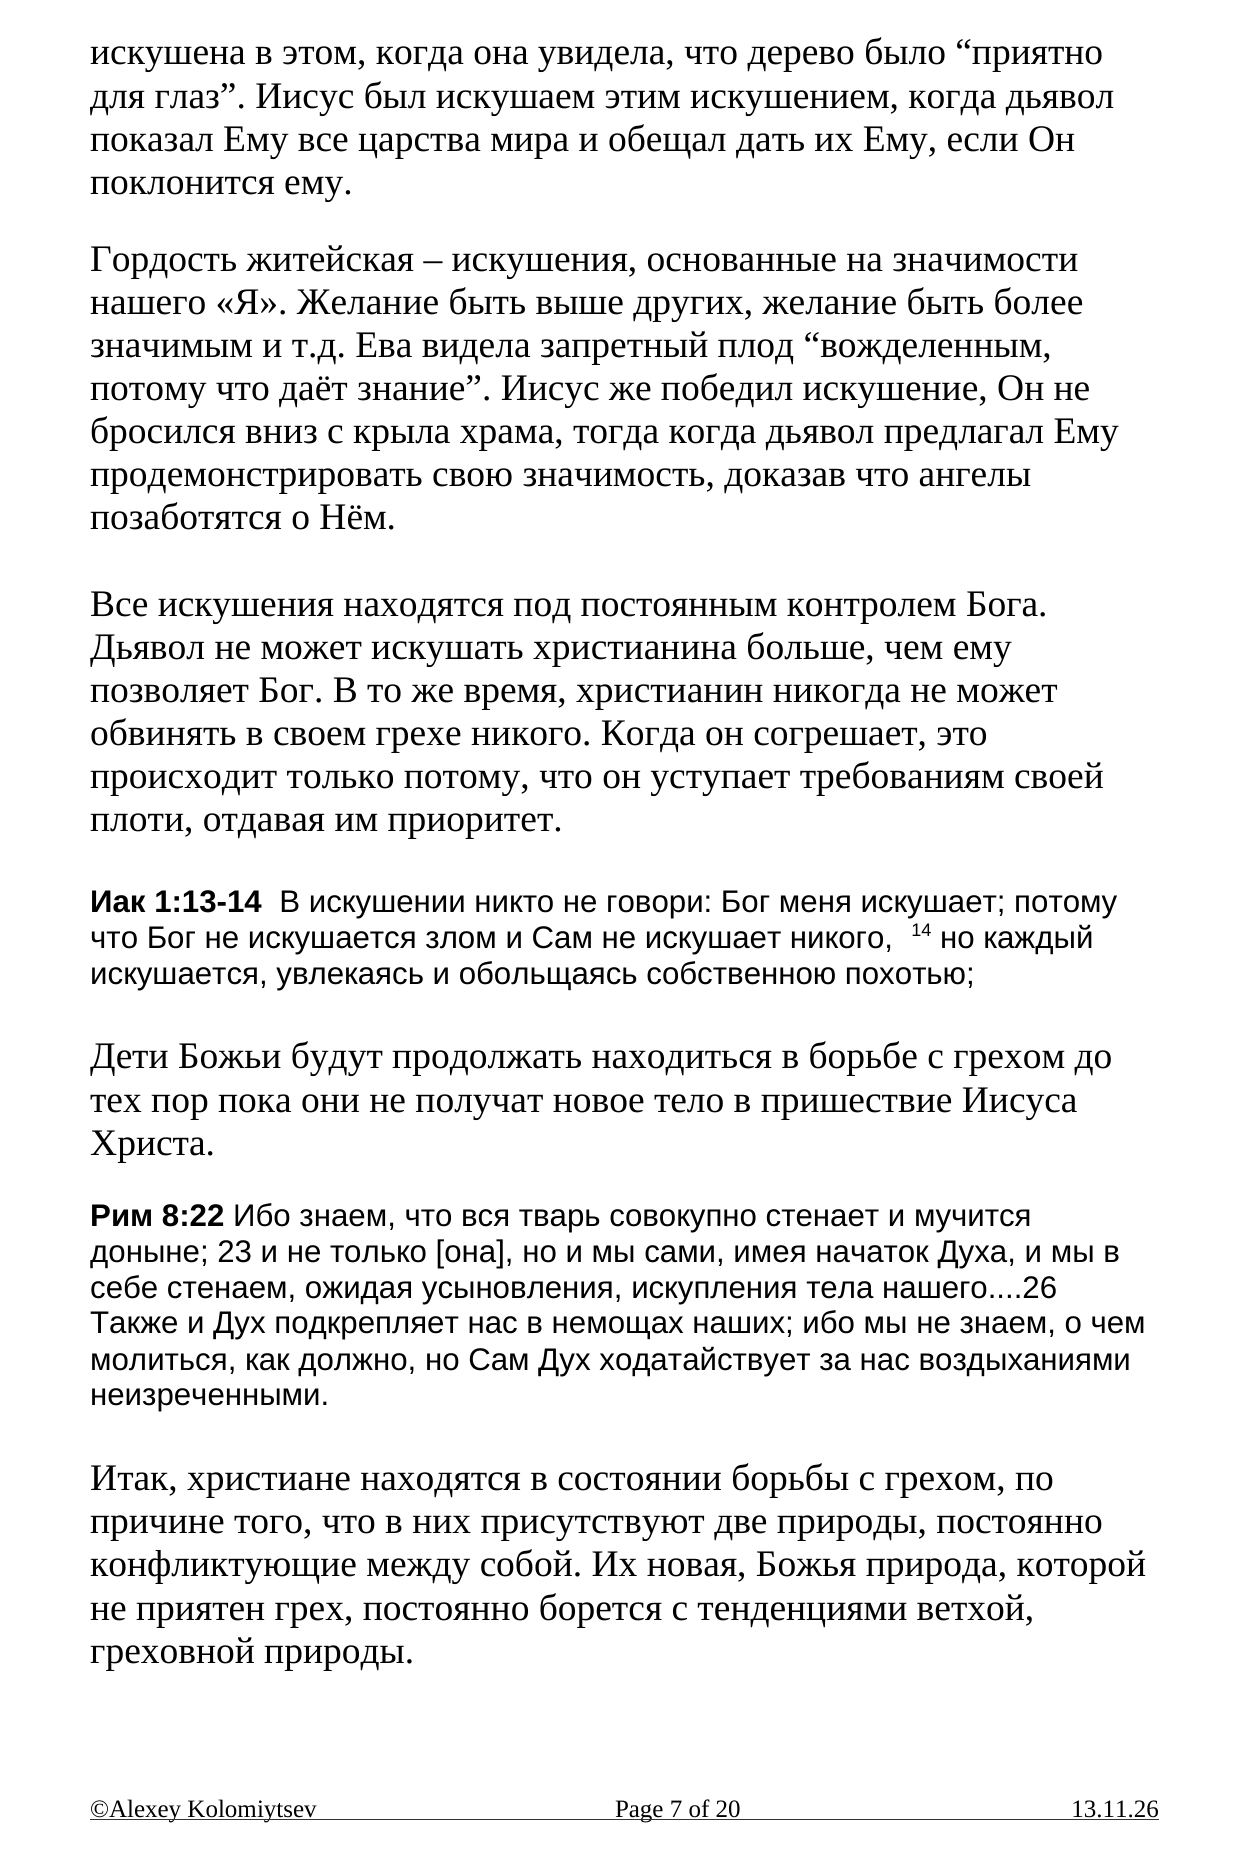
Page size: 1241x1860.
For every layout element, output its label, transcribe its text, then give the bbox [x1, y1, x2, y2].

text Рим 8:22 Ибо знаем, что вся тварь совокупно стенает и мучится доныне; 23 и не только [она], но и мы сами, имея начаток Духа, и мы в себе стенаем, ожидая усыновления, искупления тела нашего....26 Также и Дух подкрепляет нас в немощах наших; ибо мы не знаем, о чем молиться, как должно, но Сам Дух ходатайствует за нас воздыханиями неизреченными. [90, 1197, 1150, 1412]
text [90, 30, 1150, 202]
text Дети Божьи будут продолжать находиться в борьбе с грехом до тех пор пока они не получат новое тело в пришествие Иисуса Христа. [90, 1034, 1150, 1163]
text Все искушения находятся под постоянным контролем Бога. Дьявол не может искушать христианина больше, чем ему позволяет Бог. В то же время, христианин никогда не может обвинять в своем грехе никого. Когда он согрешает, это происходит только потому, что он уступает требованиям своей плоти, отдавая им приоритет. [90, 581, 1150, 840]
text Гордость житейская – искушения, основанные на значимости нашего «Я». Желание быть выше других, желание быть более значимым и т.д. Ева видела запретный плод “вожделенным, потому что даёт знание”. Иисус же победил искушение, Он не бросился вниз с крыла храма, тогда когда дьявол предлагал Ему продемонстрировать свою значимость, доказав что ангелы позаботятся о Нём. [90, 236, 1150, 538]
text Иак 1:13-14 В искушении никто не говори: Бог меня искушает; потому что Бог не искушается злом и Сам не искушает никого, 14 но каждый искушается, увлекаясь и обольщаясь собственною похотью; [90, 883, 1150, 991]
text Итак, христиане находятся в состоянии борьбы с грехом, по причине того, что в них присутствуют две природы, постоянно конфликтующие между собой. Их новая, Божья природа, которой не приятен грех, постоянно борется с тенденциями ветхой, греховной природы. [90, 1456, 1150, 1671]
